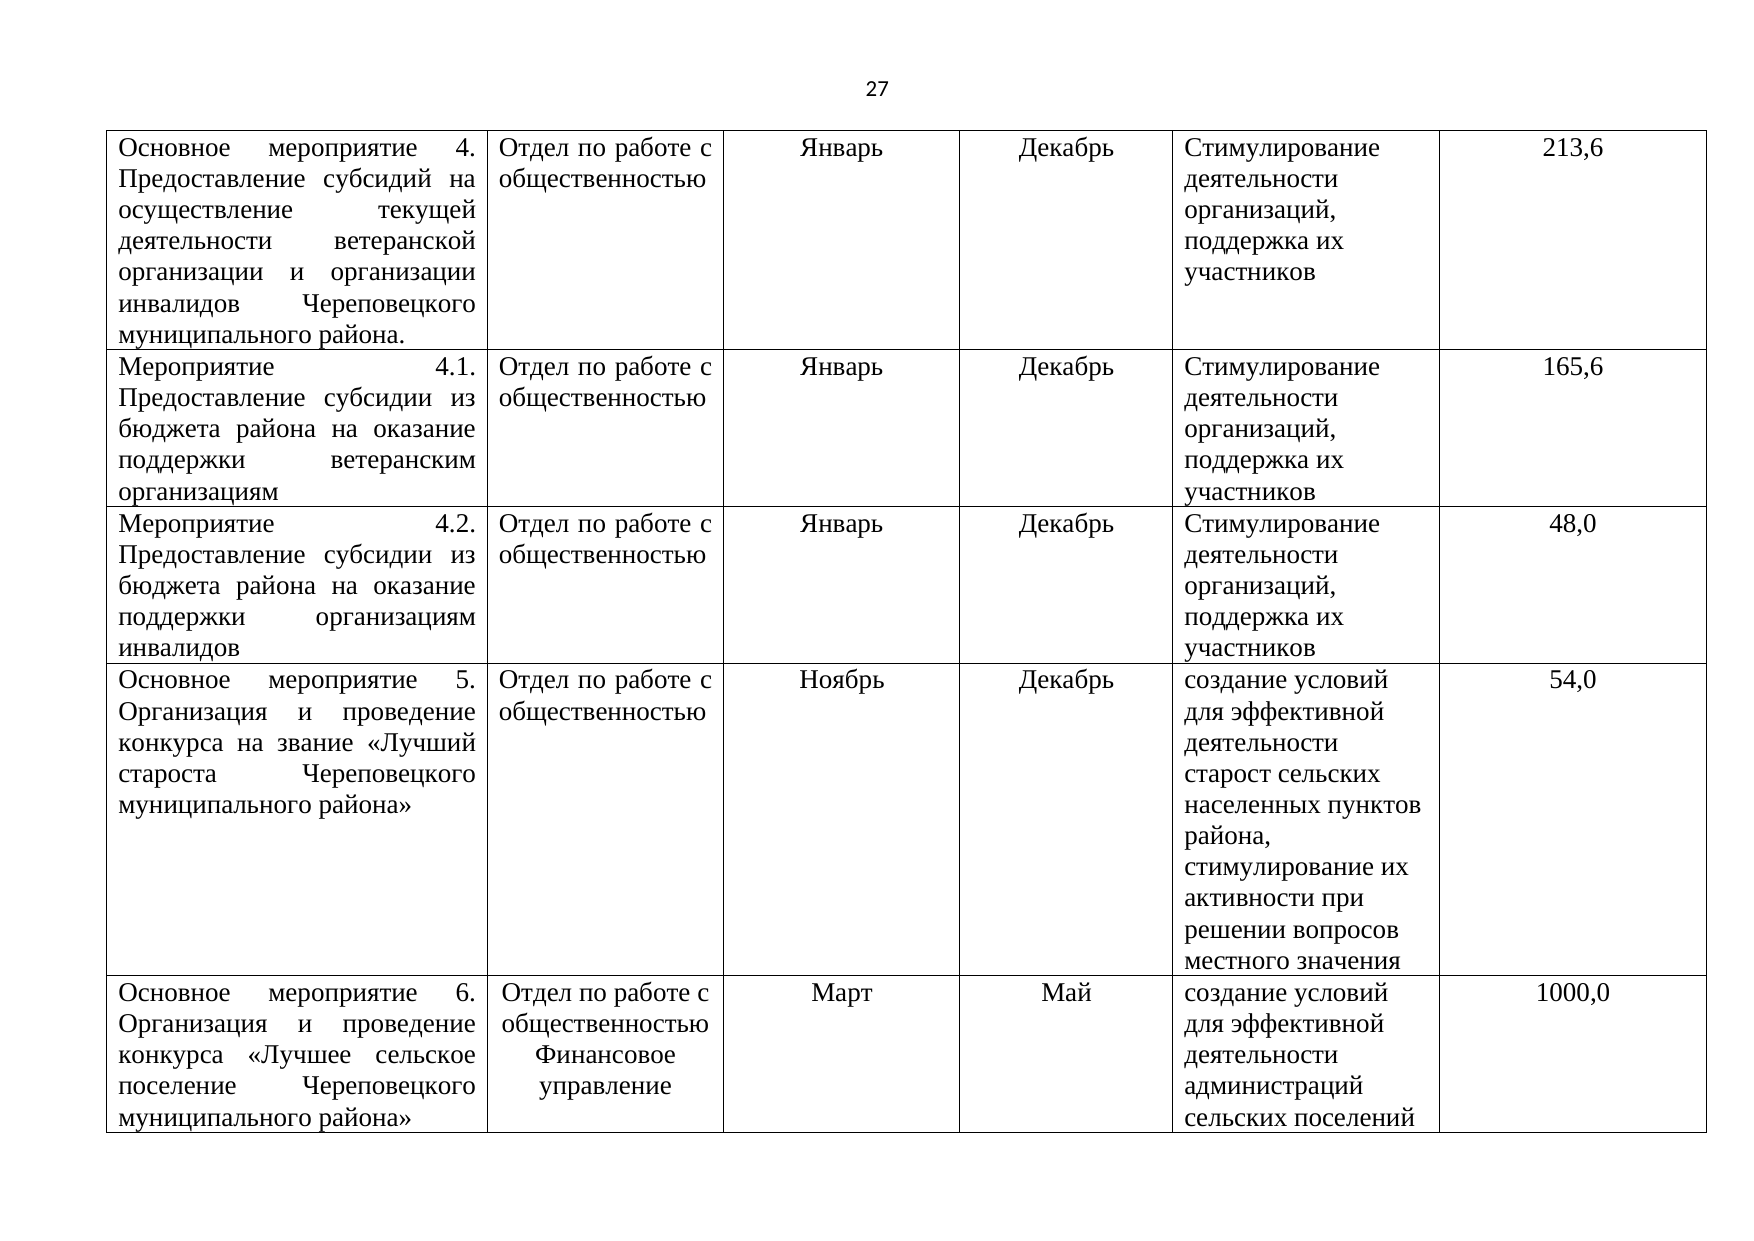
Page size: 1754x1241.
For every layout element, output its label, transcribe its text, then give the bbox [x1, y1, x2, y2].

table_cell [488, 131, 723, 349]
table_cell 54,0 [1440, 664, 1706, 975]
table_cell 165,6 [1440, 350, 1706, 506]
table_cell Стимулирование деятельности организаций, поддержка их участников [1173, 507, 1439, 662]
table_cell Декабрь [960, 507, 1172, 662]
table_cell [107, 976, 487, 1132]
table_cell Январь [724, 131, 959, 349]
table_cell Январь [724, 350, 959, 506]
table_cell Основное мероприятие 5. Организация и проведение конкурса на звание «Лучший староста Череповецкого муниципального района» [107, 664, 487, 975]
table_cell Декабрь [960, 664, 1172, 975]
table_cell 213,6 [1440, 131, 1706, 349]
table_cell Мероприятие 4.2. Предоставление субсидии из бюджета района на оказание поддержки организациям инвалидов [107, 507, 487, 662]
table_cell Отдел по работе с общественностью [488, 350, 723, 506]
table_cell Основное мероприятие 4. Предоставление субсидий на осуществление текущей деятельности ветеранской организации и организации инвалидов Череповецкого муниципального района. [107, 131, 487, 349]
table_cell Стимулирование деятельности организаций, поддержка их участников [1173, 350, 1439, 506]
table_cell Мероприятие 4.1. Предоставление субсидии из бюджета района на оказание поддержки ветеранским организациям [107, 350, 487, 506]
table_cell Май [960, 976, 1172, 1132]
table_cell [488, 976, 723, 1132]
table_cell 48,0 [1440, 507, 1706, 662]
table_cell Январь [724, 507, 959, 662]
table_cell Декабрь [960, 131, 1172, 349]
table_cell создание условий для эффективной деятельности старост сельских населенных пунктов района, стимулирование их активности при решении вопросов местного значения [1173, 664, 1439, 975]
table_cell Март [724, 976, 959, 1132]
table_cell Отдел по работе с общественностью [488, 507, 723, 662]
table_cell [1173, 976, 1439, 1132]
table_cell Стимулирование деятельности организаций, поддержка их участников [1173, 131, 1439, 349]
table_cell Ноябрь [724, 664, 959, 975]
table_cell Декабрь [960, 350, 1172, 506]
table_cell 1000,0 [1440, 976, 1706, 1132]
table_cell Отдел по работе с общественностью [488, 664, 723, 975]
